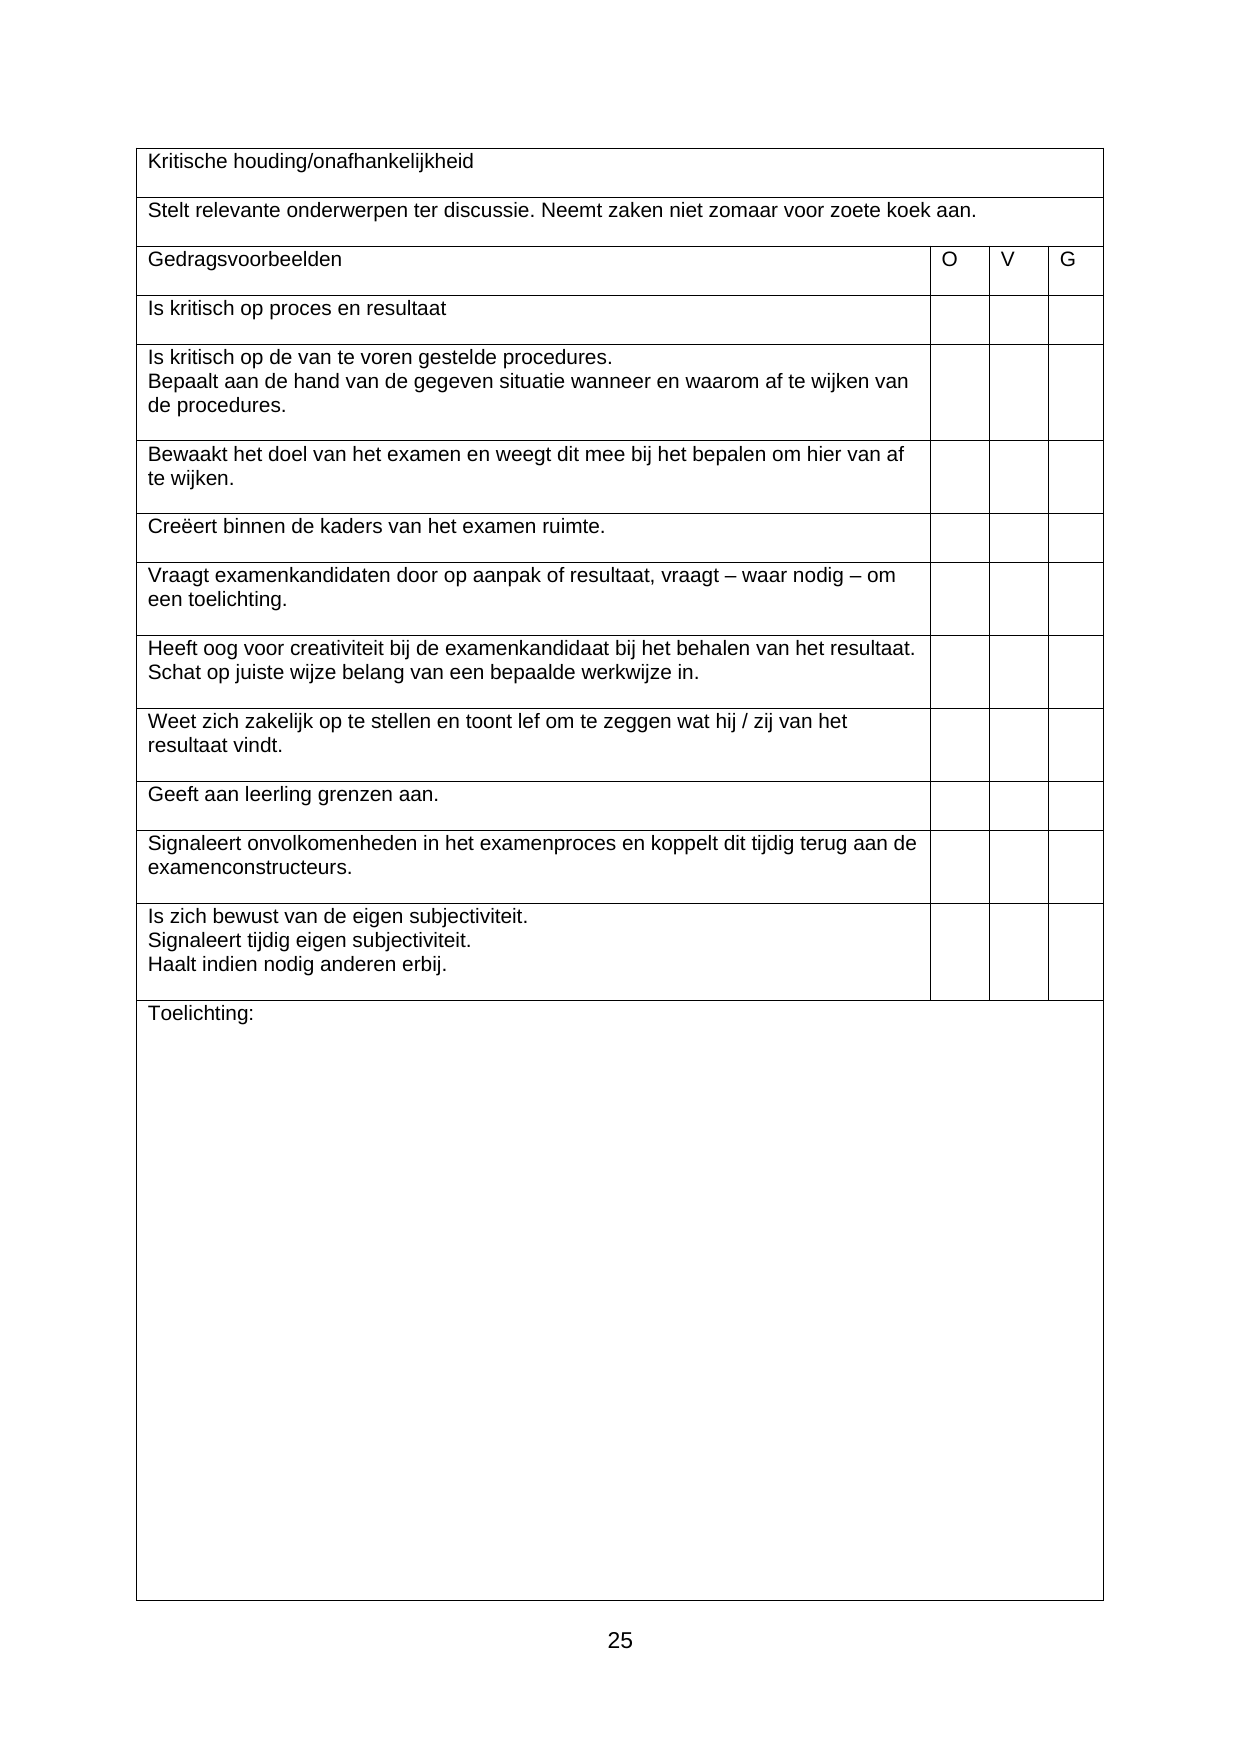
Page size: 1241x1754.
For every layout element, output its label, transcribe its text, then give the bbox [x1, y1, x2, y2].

table_cell [990, 709, 1048, 781]
table_cell Is kritisch op proces en resultaat [137, 296, 930, 343]
table_cell Toelichting: [137, 1001, 1103, 1600]
table_cell Is kritisch op de van te voren gestelde procedures. Bepaalt aan de hand van de gegeven situatie wanneer en waarom af te wijken van de procedures. [137, 345, 930, 440]
table_cell [990, 782, 1048, 830]
table_cell [990, 441, 1048, 513]
table_cell [931, 831, 989, 903]
table_cell [931, 441, 989, 513]
table_cell [990, 831, 1048, 903]
table_cell [990, 514, 1048, 562]
table_cell [990, 296, 1048, 343]
table_cell [931, 296, 989, 343]
table_cell [931, 563, 989, 635]
table_cell Heeft oog voor creativiteit bij de examenkandidaat bij het behalen van het resultaat. Schat op juiste wijze belang van een bepaalde werkwijze in. [137, 636, 930, 708]
table_cell Gedragsvoorbeelden [137, 247, 930, 294]
table_cell [931, 514, 989, 562]
table_cell Kritische houding/onafhankelijkheid [137, 149, 1103, 197]
table_cell [1049, 345, 1103, 440]
table_cell [1049, 904, 1103, 1000]
table_cell Stelt relevante onderwerpen ter discussie. Neemt zaken niet zomaar voor zoete koek aan. [137, 198, 1103, 246]
table_cell [990, 345, 1048, 440]
table_cell Bewaakt het doel van het examen en weegt dit mee bij het bepalen om hier van af te wijken. [137, 441, 930, 513]
table_cell [990, 904, 1048, 1000]
table_cell [931, 636, 989, 708]
table_cell [931, 782, 989, 830]
table_cell [990, 563, 1048, 635]
table_cell G [1049, 247, 1103, 294]
table_cell [1049, 831, 1103, 903]
table_cell [931, 345, 989, 440]
table_cell [1049, 296, 1103, 343]
table_cell Weet zich zakelijk op te stellen en toont lef om te zeggen wat hij / zij van het resultaat vindt. [137, 709, 930, 781]
table_cell [990, 636, 1048, 708]
table_cell [1049, 563, 1103, 635]
table_cell Signaleert onvolkomenheden in het examenproces en koppelt dit tijdig terug aan de examenconstructeurs. [137, 831, 930, 903]
table_cell [1049, 514, 1103, 562]
table_cell [1049, 782, 1103, 830]
table_cell [931, 709, 989, 781]
table_cell Is zich bewust van de eigen subjectiviteit. Signaleert tijdig eigen subjectiviteit. Haalt indien nodig anderen erbij. [137, 904, 930, 1000]
table_cell O [931, 247, 989, 294]
table_cell Vraagt examenkandidaten door op aanpak of resultaat, vraagt – waar nodig – om een toelichting. [137, 563, 930, 635]
table_cell V [990, 247, 1048, 294]
table_cell [931, 904, 989, 1000]
table_cell Creëert binnen de kaders van het examen ruimte. [137, 514, 930, 562]
table_cell [1049, 709, 1103, 781]
table_cell [1049, 441, 1103, 513]
table_cell Geeft aan leerling grenzen aan. [137, 782, 930, 830]
table_cell [1049, 636, 1103, 708]
